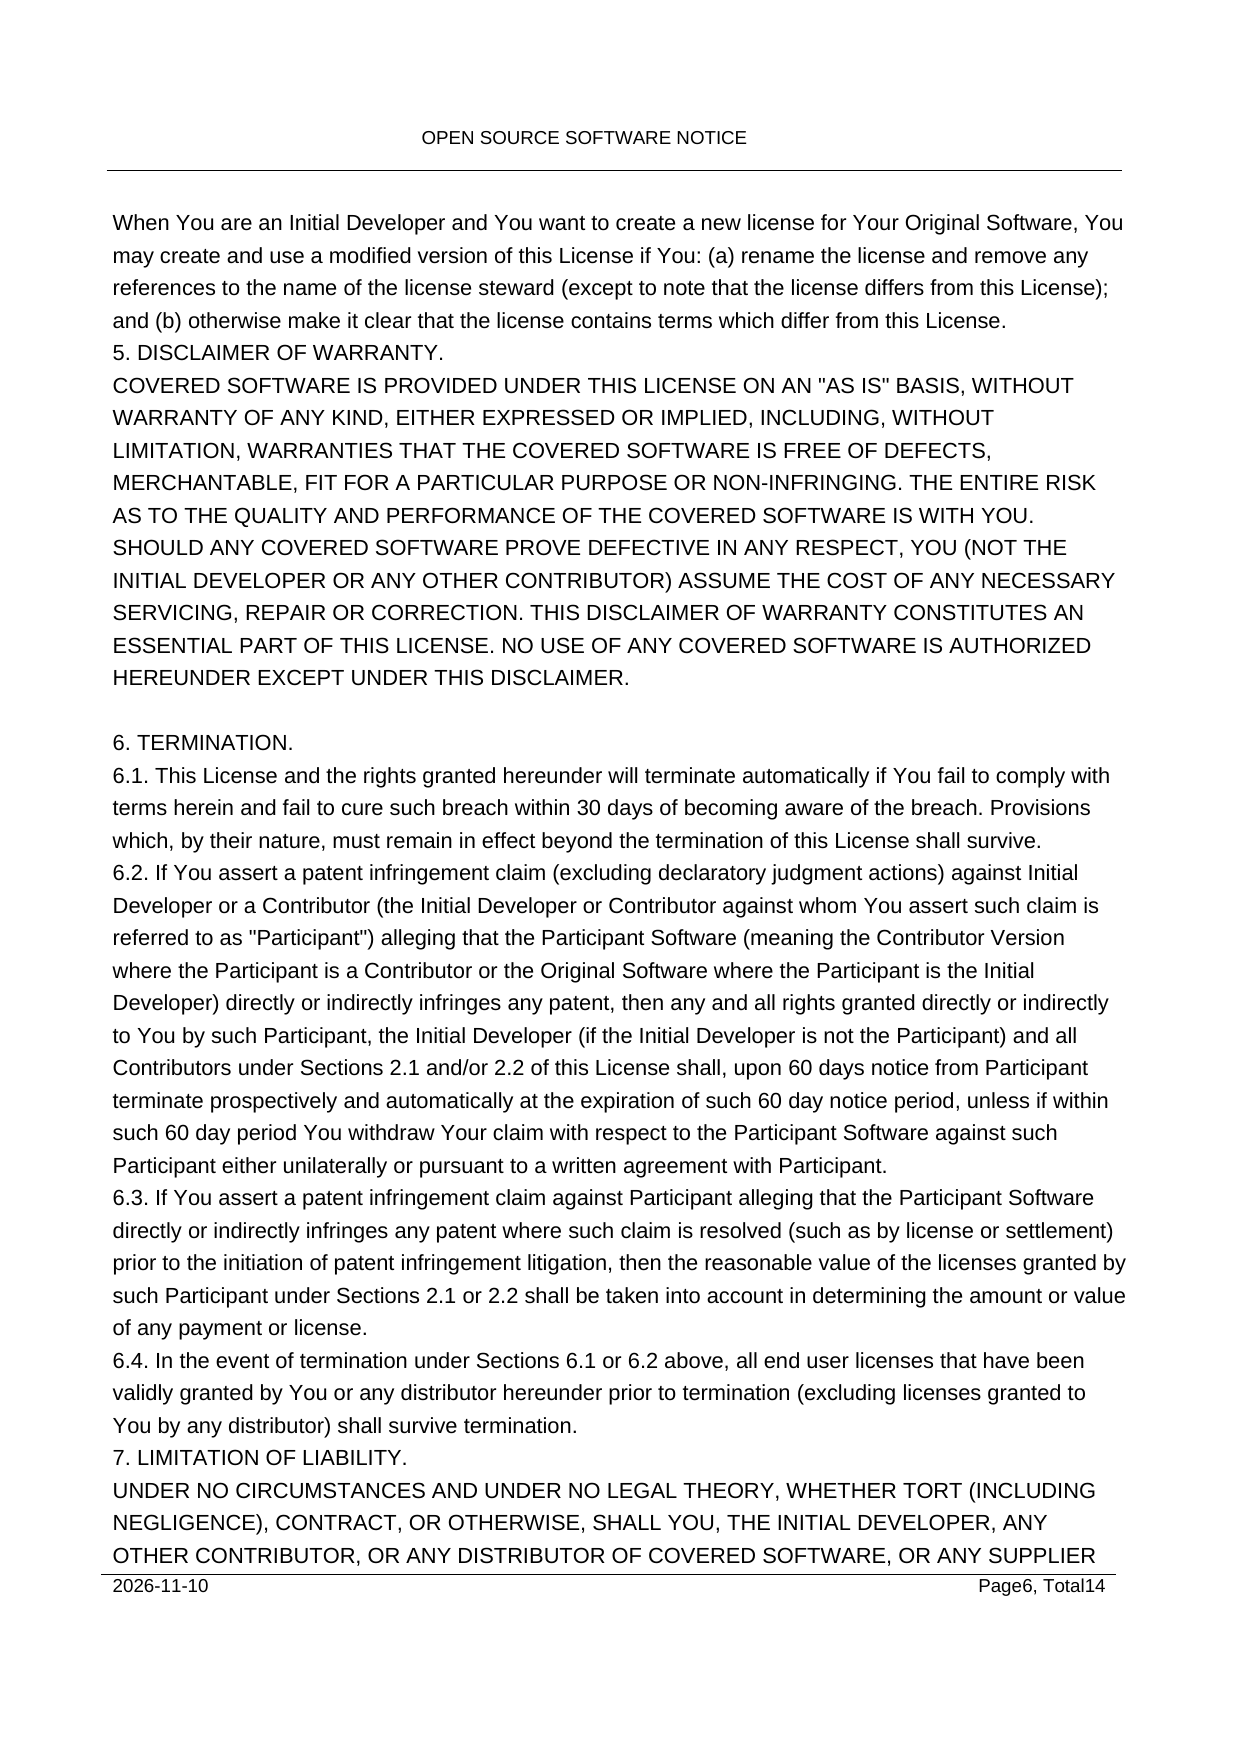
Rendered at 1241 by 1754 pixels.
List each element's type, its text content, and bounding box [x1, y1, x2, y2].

text 6.4. In the event of termination under Sections 6.1 or 6.2 above, all end user licenses that have been validly granted by You or any distributor hereunder prior to termination (excluding licenses granted to You by any distributor) shall survive termination. [112, 1344, 1128, 1441]
text 6.2. If You assert a patent infringement claim (excluding declaratory judgment actions) against Initial Developer or a Contributor (the Initial Developer or Contributor against whom You assert such claim is referred to as "Participant") alleging that the Participant Software (meaning the Contributor Version where the Participant is a Contributor or the Original Software where the Participant is the Initial Developer) directly or indirectly infringes any patent, then any and all rights granted directly or indirectly to You by such Participant, the Initial Developer (if the Initial Developer is not the Participant) and all Contributors under Sections 2.1 and/or 2.2 of this License shall, upon 60 days notice from Participant terminate prospectively and automatically at the expiration of such 60 day notice period, unless if within such 60 day period You withdraw Your claim with respect to the Participant Software against such Participant either unilaterally or pursuant to a written agreement with Participant. [112, 856, 1128, 1181]
text 5. DISCLAIMER OF WARRANTY. [112, 336, 1128, 369]
text COVERED SOFTWARE IS PROVIDED UNDER THIS LICENSE ON AN "AS IS" BASIS, WITHOUT WARRANTY OF ANY KIND, EITHER EXPRESSED OR IMPLIED, INCLUDING, WITHOUT LIMITATION, WARRANTIES THAT THE COVERED SOFTWARE IS FREE OF DEFECTS, MERCHANTABLE, FIT FOR A PARTICULAR PURPOSE OR NON-INFRINGING. THE ENTIRE RISK AS TO THE QUALITY AND PERFORMANCE OF THE COVERED SOFTWARE IS WITH YOU. SHOULD ANY COVERED SOFTWARE PROVE DEFECTIVE IN ANY RESPECT, YOU (NOT THE INITIAL DEVELOPER OR ANY OTHER CONTRIBUTOR) ASSUME THE COST OF ANY NECESSARY SERVICING, REPAIR OR CORRECTION. THIS DISCLAIMER OF WARRANTY CONSTITUTES AN ESSENTIAL PART OF THIS LICENSE. NO USE OF ANY COVERED SOFTWARE IS AUTHORIZED HEREUNDER EXCEPT UNDER THIS DISCLAIMER. [112, 369, 1128, 694]
text 7. LIMITATION OF LIABILITY. [112, 1441, 1128, 1474]
text When You are an Initial Developer and You want to create a new license for Your Original Software, You may create and use a modified version of this License if You: (a) rename the license and remove any references to the name of the license steward (except to note that the license differs from this License); and (b) otherwise make it clear that the license contains terms which differ from this License. [112, 206, 1128, 336]
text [112, 1474, 1128, 1571]
text 6.1. This License and the rights granted hereunder will terminate automatically if You fail to comply with terms herein and fail to cure such breach within 30 days of becoming aware of the breach. Provisions which, by their nature, must remain in effect beyond the termination of this License shall survive. [112, 759, 1128, 856]
text 6.3. If You assert a patent infringement claim against Participant alleging that the Participant Software directly or indirectly infringes any patent where such claim is resolved (such as by license or settlement) prior to the initiation of patent infringement litigation, then the reasonable value of the licenses granted by such Participant under Sections 2.1 or 2.2 shall be taken into account in determining the amount or value of any payment or license. [112, 1181, 1128, 1344]
text 6. TERMINATION. [112, 726, 1128, 759]
